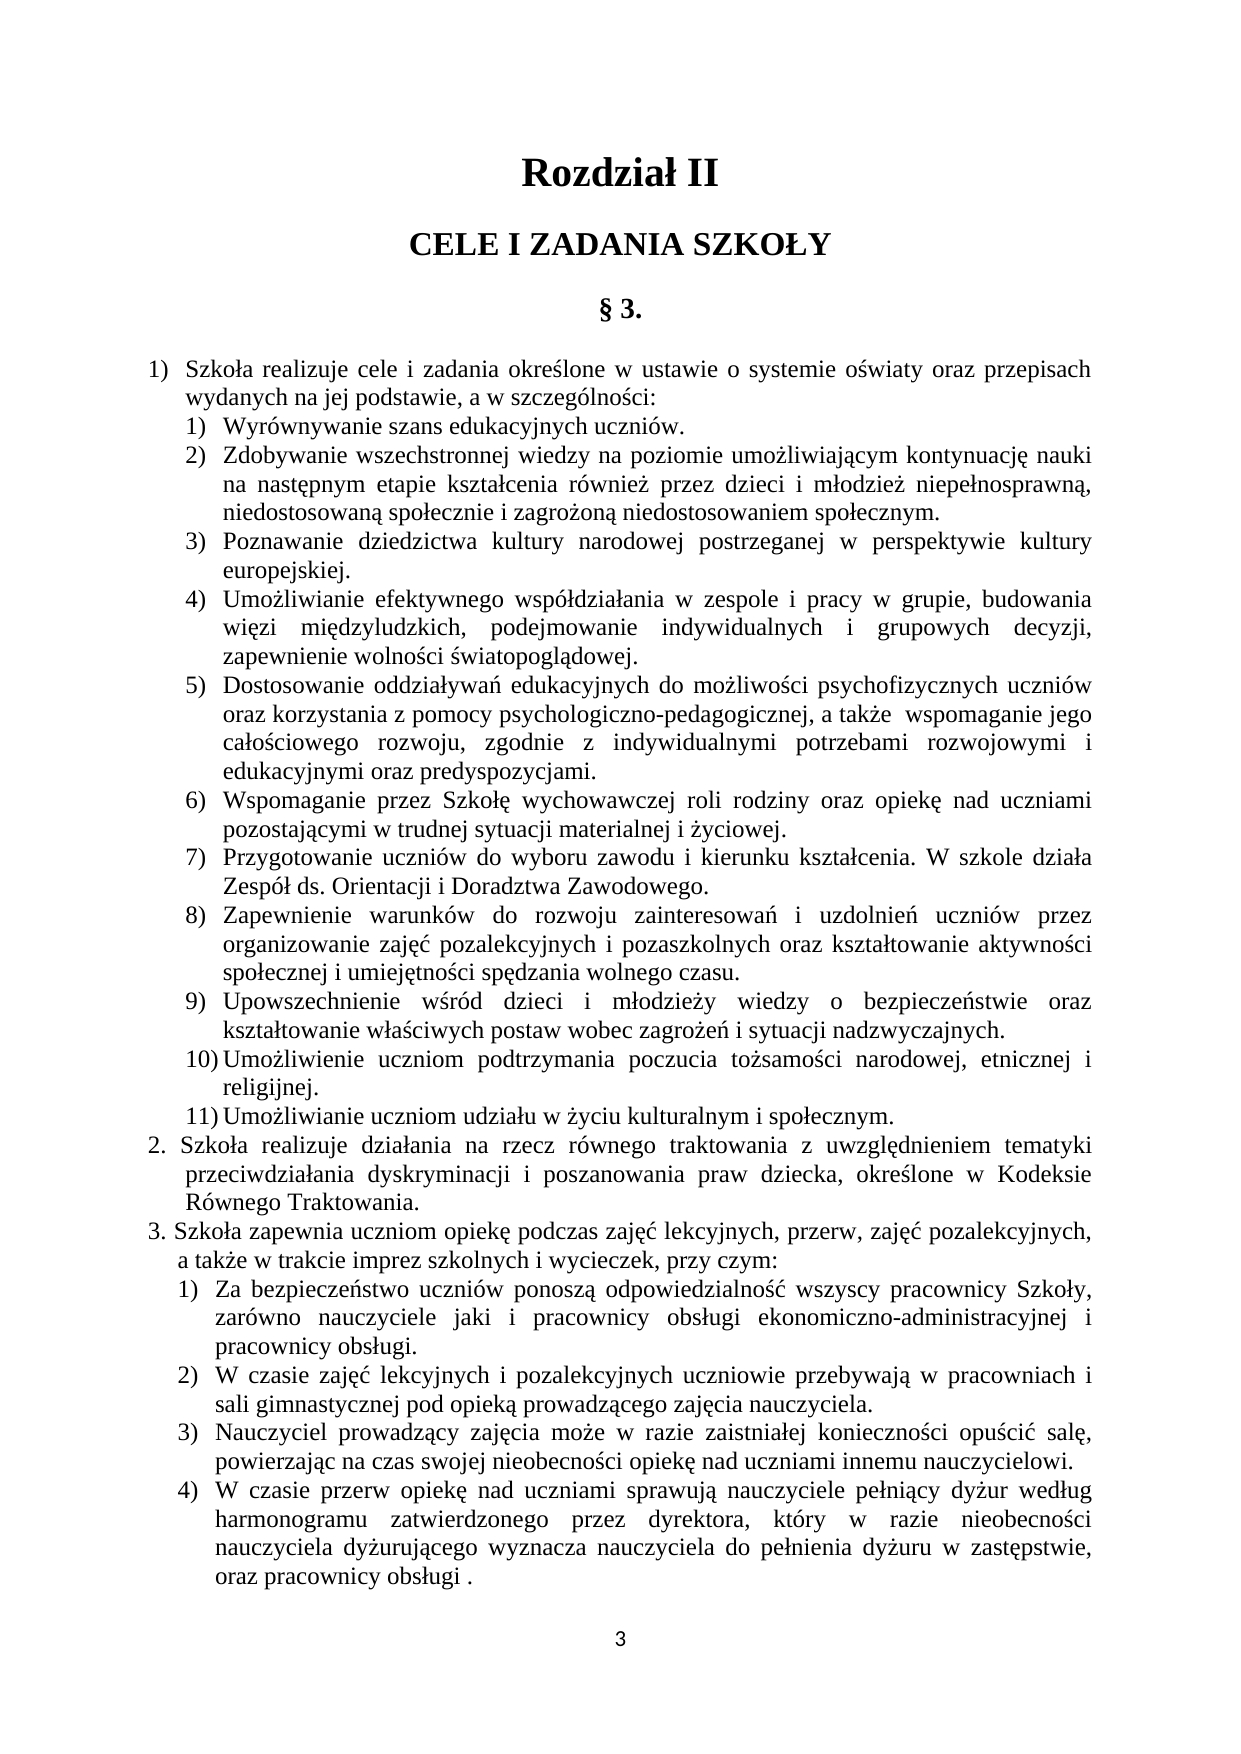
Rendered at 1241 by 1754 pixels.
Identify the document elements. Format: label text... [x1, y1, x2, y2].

text Cele i zadania szkoły [148, 224, 1093, 263]
text § 3. [148, 291, 1093, 325]
list Szkoła realizuje cele i zadania określone w ustawie o systemie oświaty oraz przepisach wydanych na jej podstawie, a w szczególności: [148, 354, 1093, 411]
list W czasie przerw opiekę nad uczniami sprawują nauczyciele pełniący dyżur według harmonogramu zatwierdzonego przez dyrektora, który w razie nieobecności nauczyciela dyżurującego wyznacza nauczyciela do pełnienia dyżuru w zastępstwie, oraz pracownicy obsługi . [177, 1475, 1093, 1590]
text 2. Szkoła realizuje działania na rzecz równego traktowania z uwzględnieniem tematyki przeciwdziałania dyskryminacji i poszanowania praw dziecka, określone w Kodeksie Równego Traktowania. [148, 1130, 1093, 1216]
text Rozdział II [148, 148, 1093, 196]
list Poznawanie dziedzictwa kultury narodowej postrzeganej w perspektywie kultury europejskiej. [185, 526, 1093, 584]
list Zapewnienie warunków do rozwoju zainteresowań i uzdolnień uczniów przez organizowanie zajęć pozalekcyjnych i pozaszkolnych oraz kształtowanie aktywności społecznej i umiejętności spędzania wolnego czasu. [185, 900, 1093, 986]
list Upowszechnienie wśród dzieci i młodzieży wiedzy o bezpieczeństwie oraz kształtowanie właściwych postaw wobec zagrożeń i sytuacji nadzwyczajnych. [185, 986, 1093, 1044]
list Zdobywanie wszechstronnej wiedzy na poziomie umożliwiającym kontynuację nauki na następnym etapie kształcenia również przez dzieci i młodzież niepełnosprawną, niedostosowaną społecznie i zagrożoną niedostosowaniem społecznym. [185, 440, 1093, 526]
text 3. Szkoła zapewnia uczniom opiekę podczas zajęć lekcyjnych, przerw, zajęć pozalekcyjnych, a także w trakcie imprez szkolnych i wycieczek, przy czym: [148, 1216, 1093, 1274]
list Umożliwianie uczniom udziału w życiu kulturalnym i społecznym. [185, 1101, 1093, 1130]
list W czasie zajęć lekcyjnych i pozalekcyjnych uczniowie przebywają w pracowniach i sali gimnastycznej pod opieką prowadzącego zajęcia nauczyciela. [177, 1360, 1093, 1417]
list Wyrównywanie szans edukacyjnych uczniów. [185, 411, 1093, 440]
list Umożliwienie uczniom podtrzymania poczucia tożsamości narodowej, etnicznej i religijnej. [185, 1044, 1093, 1101]
list Wspomaganie przez Szkołę wychowawczej roli rodziny oraz opiekę nad uczniami pozostającymi w trudnej sytuacji materialnej i życiowej. [185, 785, 1093, 842]
list Umożliwianie efektywnego współdziałania w zespole i pracy w grupie, budowania więzi międzyludzkich, podejmowanie indywidualnych i grupowych decyzji, zapewnienie wolności światopoglądowej. [185, 584, 1093, 670]
list Przygotowanie uczniów do wyboru zawodu i kierunku kształcenia. W szkole działa Zespół ds. Orientacji i Doradztwa Zawodowego. [185, 842, 1093, 900]
list Nauczyciel prowadzący zajęcia może w razie zaistniałej konieczności opuścić salę, powierzając na czas swojej nieobecności opiekę nad uczniami innemu nauczycielowi. [177, 1417, 1093, 1475]
list Dostosowanie oddziaływań edukacyjnych do możliwości psychofizycznych uczniów oraz korzystania z pomocy psychologiczno-pedagogicznej, a także wspomaganie jego całościowego rozwoju, zgodnie z indywidualnymi potrzebami rozwojowymi i edukacyjnymi oraz predyspozycjami. [185, 670, 1093, 785]
list Za bezpieczeństwo uczniów ponoszą odpowiedzialność wszyscy pracownicy Szkoły, zarówno nauczyciele jaki i pracownicy obsługi ekonomiczno-administracyjnej i pracownicy obsługi. [177, 1274, 1093, 1360]
